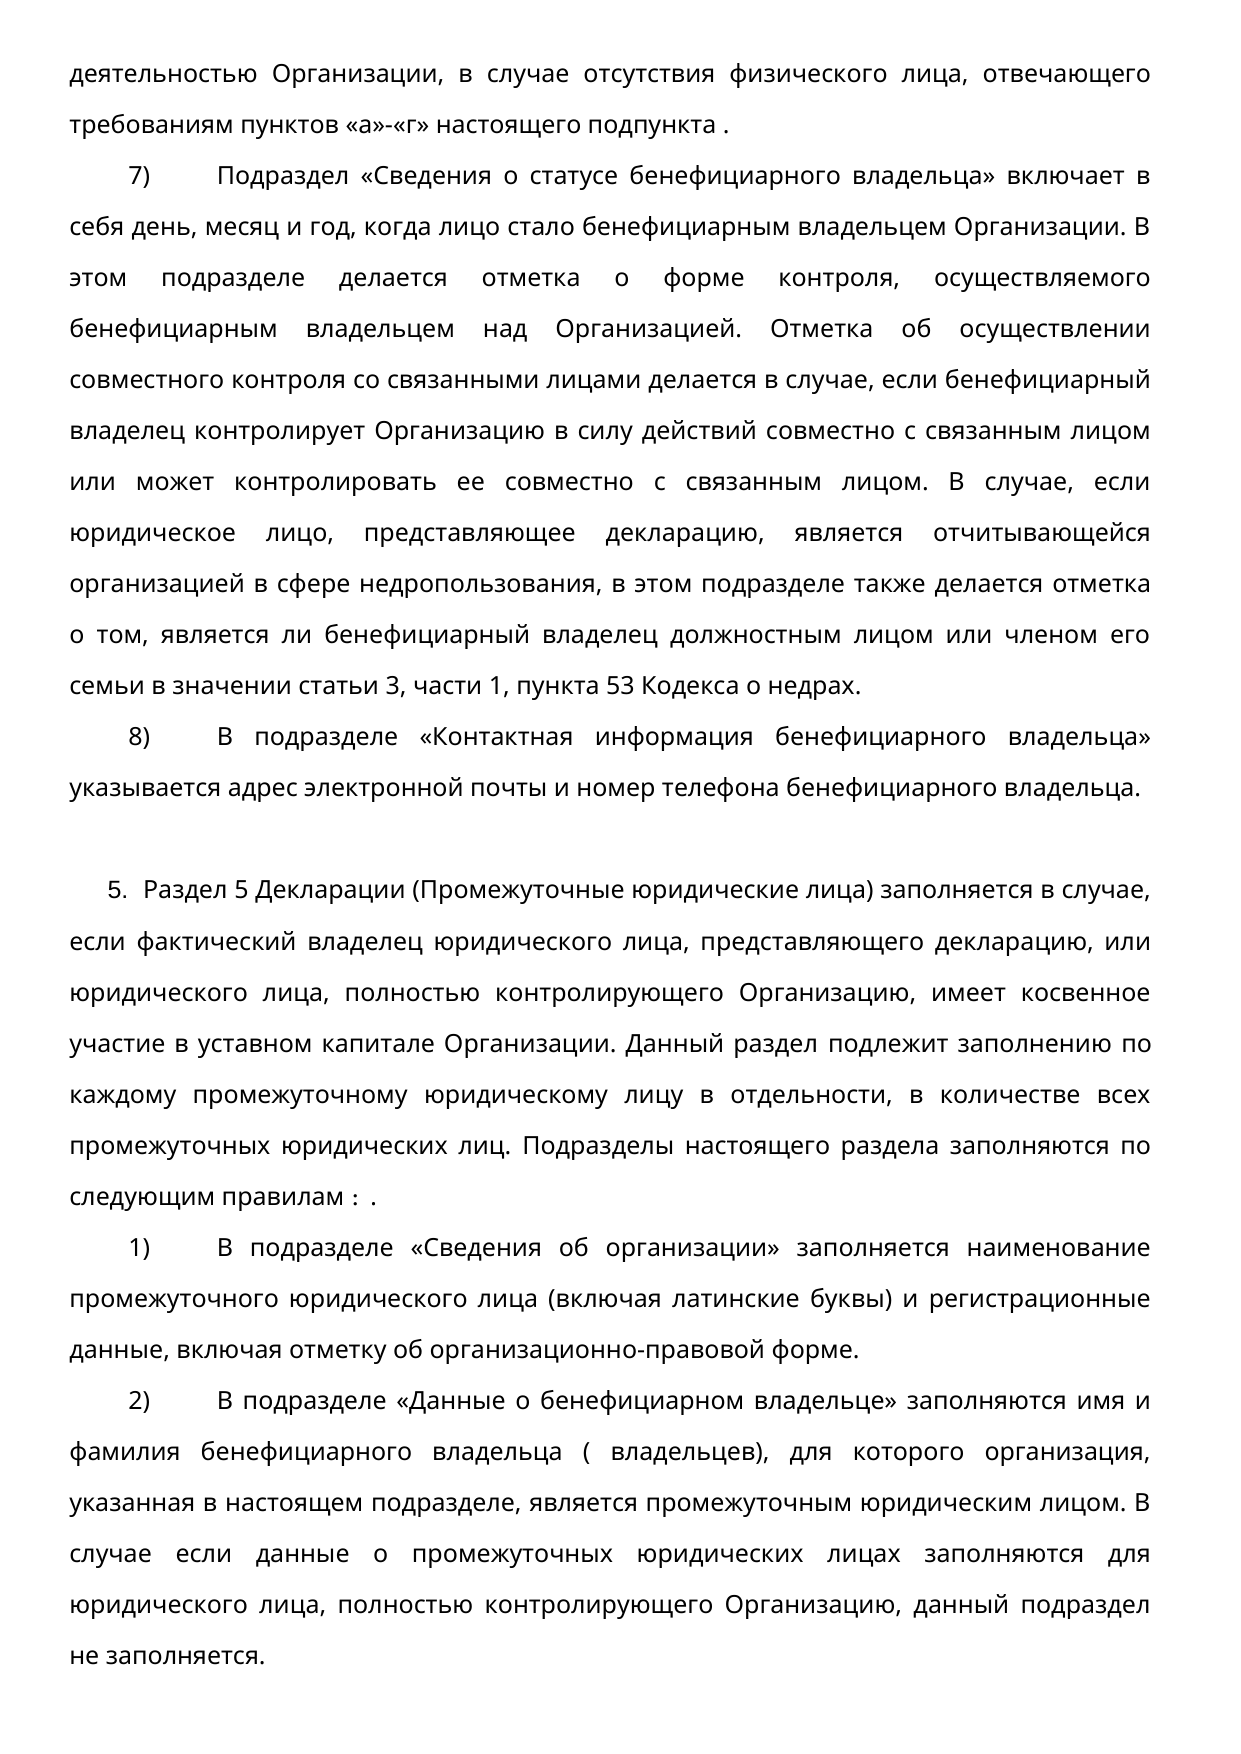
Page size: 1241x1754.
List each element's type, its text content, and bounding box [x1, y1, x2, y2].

list Раздел 5 Декларации (Промежуточные юридические лица) заполняется в случае, если фактический владелец юридического лица, представляющего декларацию, или юридического лица, полностью контролирующего Организацию, имеет косвенное участие в уставном капитале Организации. Данный раздел подлежит заполнению по каждому промежуточному юридическому лицу в отдельности, в количестве всех промежуточных юридических лиц. Подразделы настоящего раздела заполняются по следующим правилам : ․ [69, 872, 1152, 1212]
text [69, 56, 1152, 141]
list В подразделе «Данные о бенефициарном владельце» заполняются имя и фамилия бенефициарного владельца ( владельцев), для которого организация, указанная в настоящем подразделе, является промежуточным юридическим лицом. В случае если данные о промежуточных юридических лицах заполняются для юридического лица, полностью контролирующего Организацию, данный подраздел не заполняется. [69, 1383, 1152, 1672]
list В подразделе «Контактная информация бенефициарного владельца» указывается адрес электронной почты и номер телефона бенефициарного владельца. [69, 719, 1152, 804]
list Подраздел «Сведения о статусе бенефициарного владельца» включает в себя день, месяц и год, когда лицо стало бенефициарным владельцем Организации. В этом подразделе делается отметка о форме контроля, осуществляемого бенефициарным владельцем над Организацией. Отметка об осуществлении совместного контроля со связанными лицами делается в случае, если бенефициарный владелец контролирует Организацию в силу действий совместно с связанным лицом или может контролировать ее совместно с связанным лицом. В случае, если юридическое лицо, представляющее декларацию, является отчитывающейся организацией в сфере недропользования, в этом подразделе также делается отметка о том, является ли бенефициарный владелец должностным лицом или членом его семьи в значении статьи 3, части 1, пункта 53 Кодекса о недрах. [69, 158, 1152, 702]
list В подразделе «Сведения об организации» заполняется наименование промежуточного юридического лица (включая латинские буквы) и регистрационные данные, включая отметку об организационно-правовой форме. [69, 1229, 1152, 1366]
